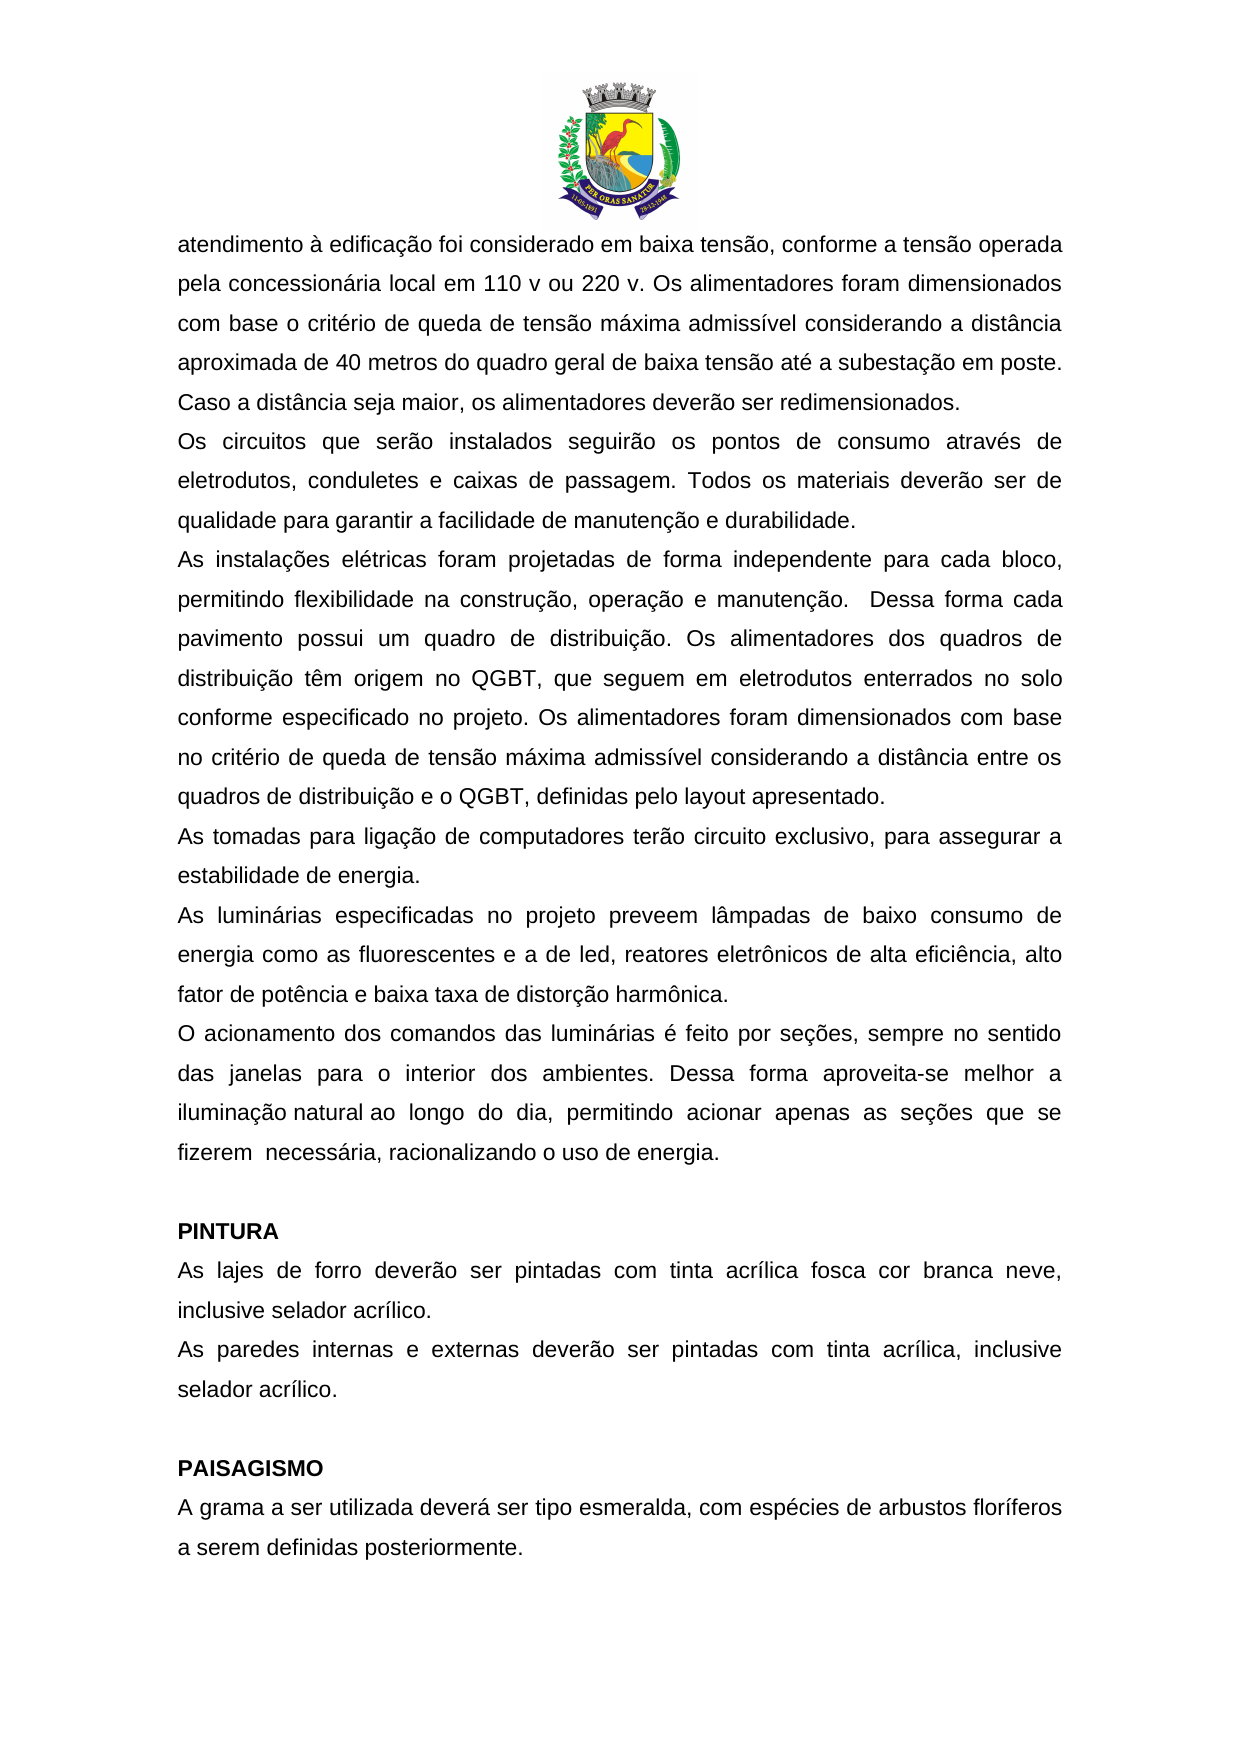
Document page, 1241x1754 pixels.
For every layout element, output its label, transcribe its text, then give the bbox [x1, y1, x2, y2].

text PINTURA [177, 1218, 1063, 1244]
text As luminárias especificadas no projeto preveem lâmpadas de baixo consumo de energia como as fluorescentes e a de led, reatores eletrônicos de alta eficiência, alto fator de potência e baixa taxa de distorção harmônica. [177, 902, 1063, 1007]
text A grama a ser utilizada deverá ser tipo esmeralda, com espécies de arbustos floríferos a serem definidas posteriormente. [177, 1494, 1063, 1560]
text Os circuitos que serão instalados seguirão os pontos de consumo através de eletrodutos, conduletes e caixas de passagem. Todos os materiais deverão ser de qualidade para garantir a facilidade de manutenção e durabilidade. [177, 428, 1063, 533]
text PAISAGISMO [177, 1454, 1063, 1481]
text As lajes de forro deverão ser pintadas com tinta acrílica fosca cor branca neve, inclusive selador acrílico. [177, 1257, 1063, 1323]
text As tomadas para ligação de computadores terão circuito exclusivo, para assegurar a estabilidade de energia. [177, 823, 1063, 889]
text O acionamento dos comandos das luminárias é feito por seções, sempre no sentido das janelas para o interior dos ambientes. Dessa forma aproveita-se melhor a iluminação natural ao longo do dia, permitindo acionar apenas as seções que se fizerem necessária, racionalizando o uso de energia. [177, 1020, 1063, 1165]
text As instalações elétricas foram projetadas de forma independente para cada bloco, permitindo flexibilidade na construção, operação e manutenção. Dessa forma cada pavimento possui um quadro de distribuição. Os alimentadores dos quadros de distribuição têm origem no QGBT, que seguem em eletrodutos enterrados no solo conforme especificado no projeto. Os alimentadores foram dimensionados com base no critério de queda de tensão máxima admissível considerando a distância entre os quadros de distribuição e o QGBT, definidas pelo layout apresentado. [177, 546, 1063, 810]
text As paredes internas e externas deverão ser pintadas com tinta acrílica, inclusive selador acrílico. [177, 1336, 1063, 1402]
picture [542, 73, 698, 231]
